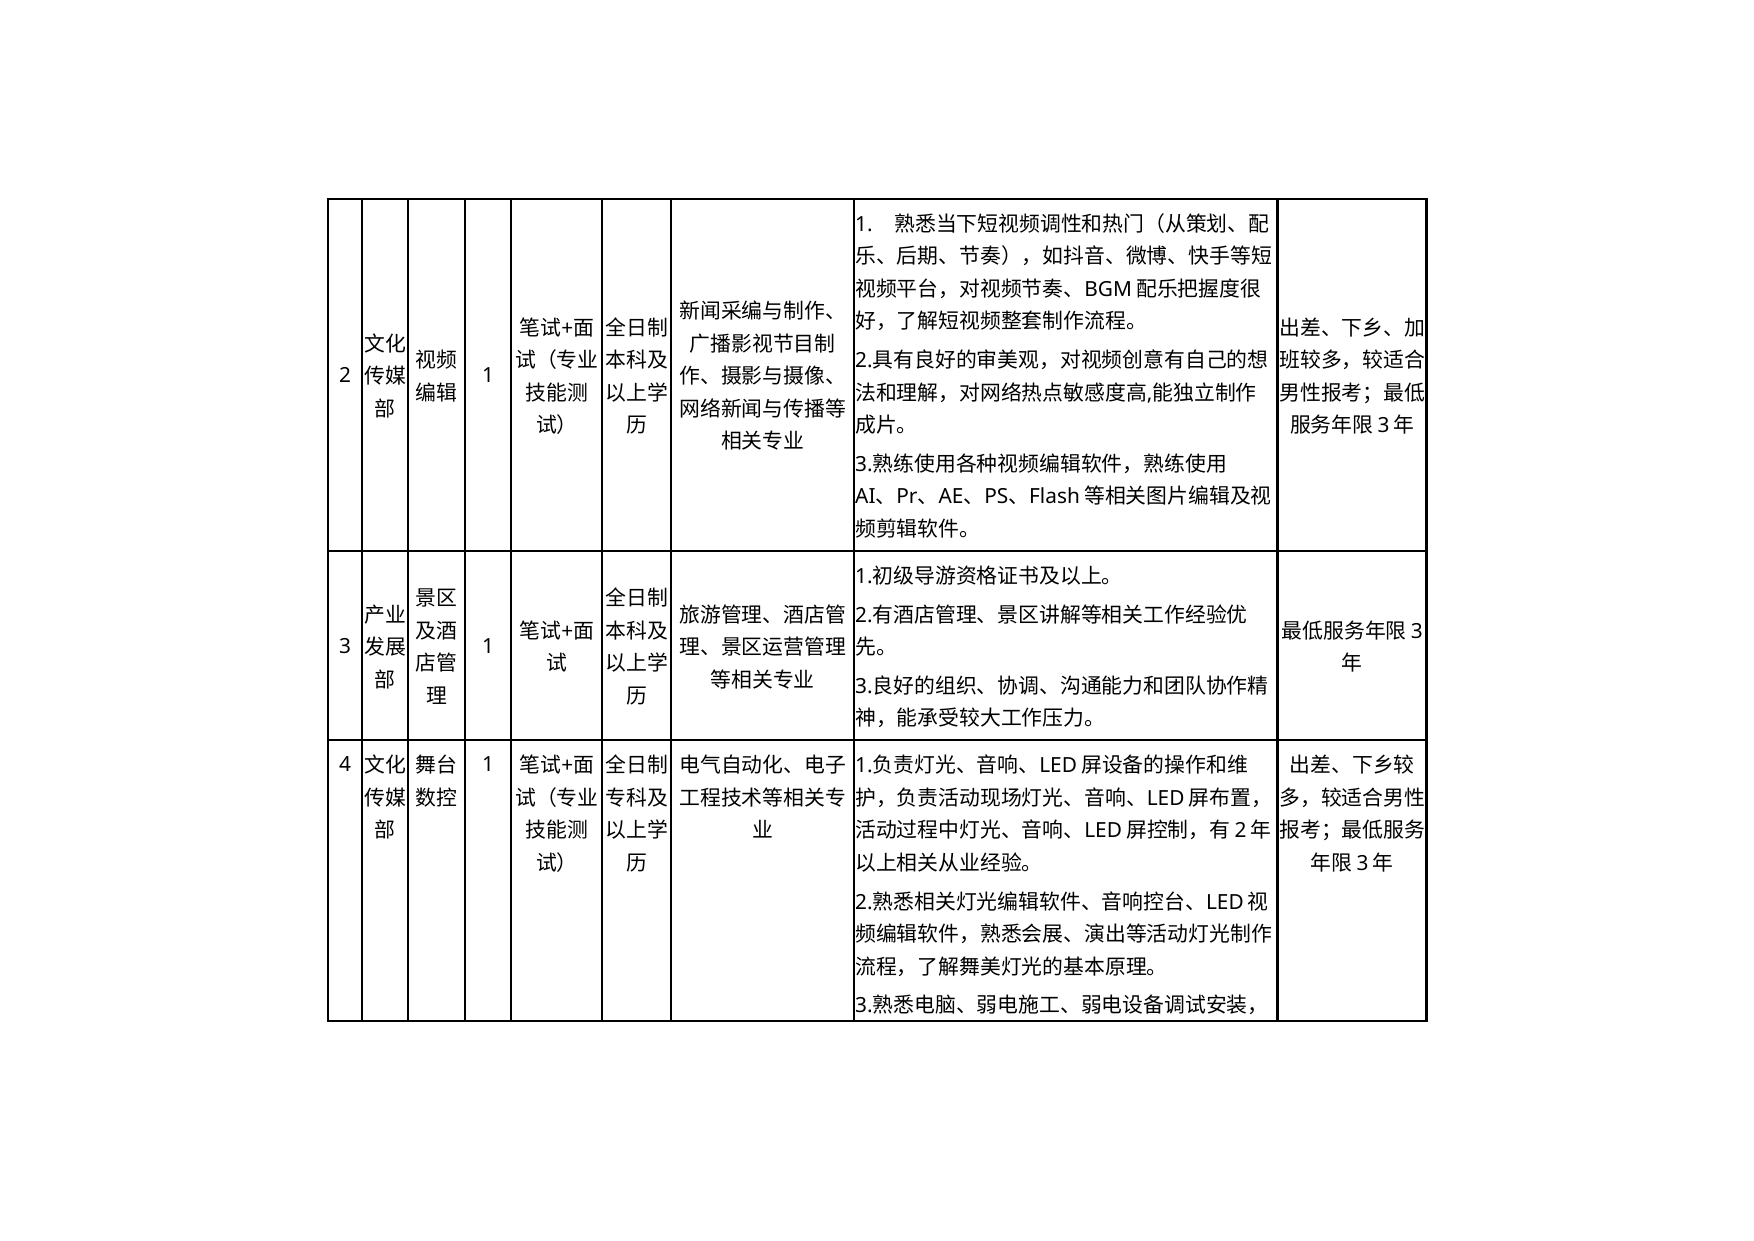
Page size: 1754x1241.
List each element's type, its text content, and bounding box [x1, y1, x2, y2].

table_cell 3 [329, 552, 361, 739]
table_cell 1 [466, 741, 510, 1020]
table_cell 最低服务年限3年 [1279, 552, 1425, 739]
table_cell 全日制本科及以上学历 [603, 200, 670, 550]
table_cell 笔试+面试（专业技能测试） [512, 200, 601, 550]
table_cell 全日制专科及以上学历 [603, 741, 670, 1020]
table_cell 1.初级导游资格证书及以上。 2.有酒店管理、景区讲解等相关工作经验优先。 3.良好的组织、协调、沟通能力和团队协作精神，能承受较大工作压力。 [855, 552, 1276, 739]
table_cell 旅游管理、酒店管理、景区运营管理等相关专业 [672, 552, 853, 739]
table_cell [1279, 741, 1425, 1020]
table_cell 视频编辑 [409, 200, 464, 550]
table_cell 文化传媒部 [363, 200, 407, 550]
table_cell 2 [329, 200, 361, 550]
table_cell 出差、下乡、加班较多，较适合男性报考；最低服务年限3年 [1279, 200, 1425, 550]
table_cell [855, 741, 1276, 1020]
table_cell 电气自动化、电子工程技术等相关专业 [672, 741, 853, 1020]
table_cell 1. 熟悉当下短视频调性和热门（从策划、配乐、后期、节奏），如抖音、微博、快手等短视频平台，对视频节奏、BGM配乐把握度很好，了解短视频整套制作流程。 2.具有良好的审美观，对视频创意有自己的想法和理解，对网络热点敏感度高,能独立制作成片。 3.熟练使用各种视频编辑软件，熟练使用AI、Pr、AE、PS、Flash等相关图片编辑及视频剪辑软件。 [855, 200, 1276, 550]
table_cell 产业发展部 [363, 552, 407, 739]
table_cell 笔试+面试（专业技能测试） [512, 741, 601, 1020]
table_cell 文化传媒部 [363, 741, 407, 1020]
table_cell 1 [466, 200, 510, 550]
table_cell 笔试+面试 [512, 552, 601, 739]
table_cell 舞台数控 [409, 741, 464, 1020]
table_cell 景区及酒店管理 [409, 552, 464, 739]
table_cell 新闻采编与制作、广播影视节目制作、摄影与摄像、网络新闻与传播等相关专业 [672, 200, 853, 550]
table_cell 4 [329, 741, 361, 1020]
table_cell 1 [466, 552, 510, 739]
table_cell 全日制本科及以上学历 [603, 552, 670, 739]
